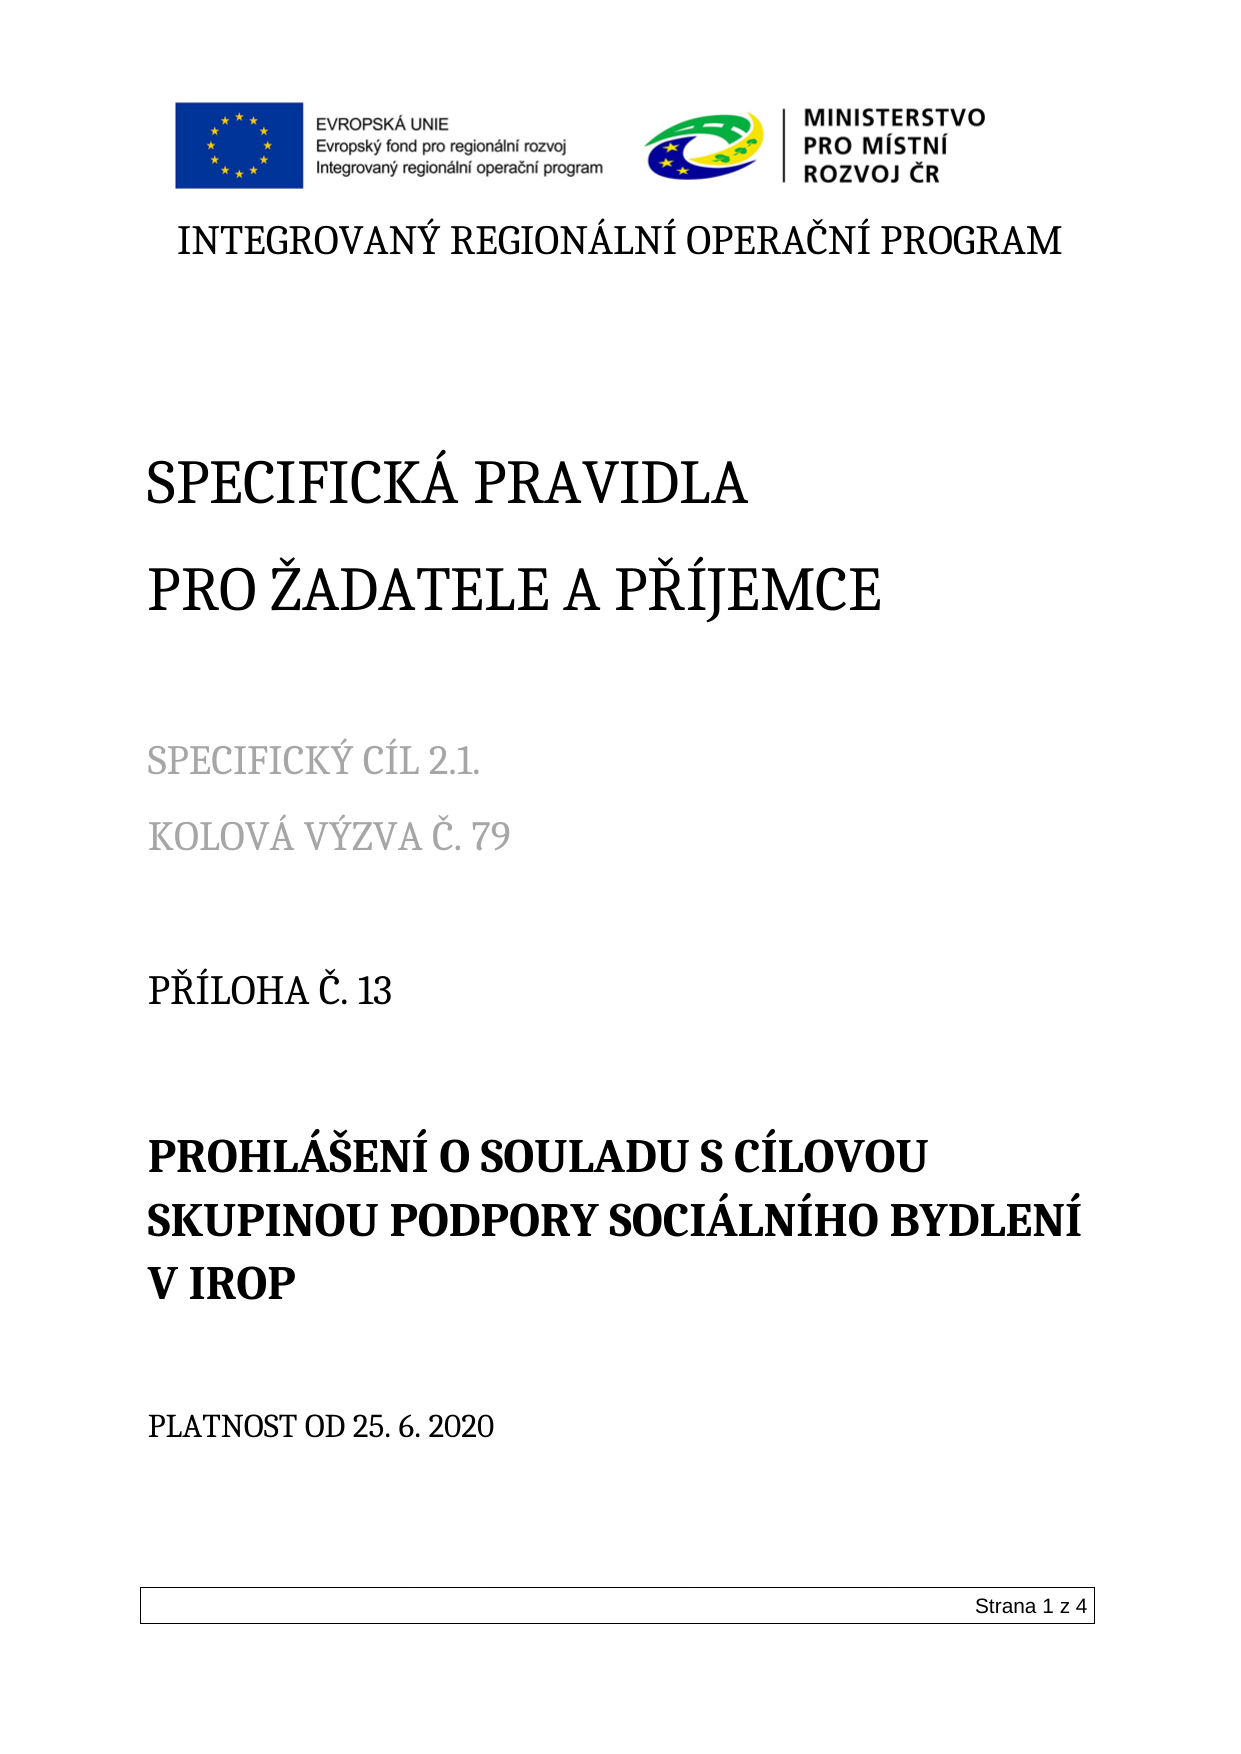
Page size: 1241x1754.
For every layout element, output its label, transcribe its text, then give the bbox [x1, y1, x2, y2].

text SPECIFICKÁ PRAVIDLA [148, 447, 1093, 519]
picture [147, 73, 1013, 217]
text PRO ŽADATELE A PŘÍJEMCE [148, 554, 1093, 626]
text pLATNOST OD 25. 6. 2020 [148, 1407, 1093, 1446]
text PŘÍLOHA Č. 13 [148, 967, 1093, 1015]
text SPECIFICKÝ CÍL 2.1. [148, 737, 1093, 785]
text INTEGROVANÝ REGIONÁLNÍ OPERAČNÍ PROGRAM [148, 217, 1093, 265]
text kolová výzva č. 79 [148, 813, 1093, 861]
text Prohlášení o souladu s cílovou skupinou podpory sociálního bydlení v irop [148, 1130, 1093, 1312]
